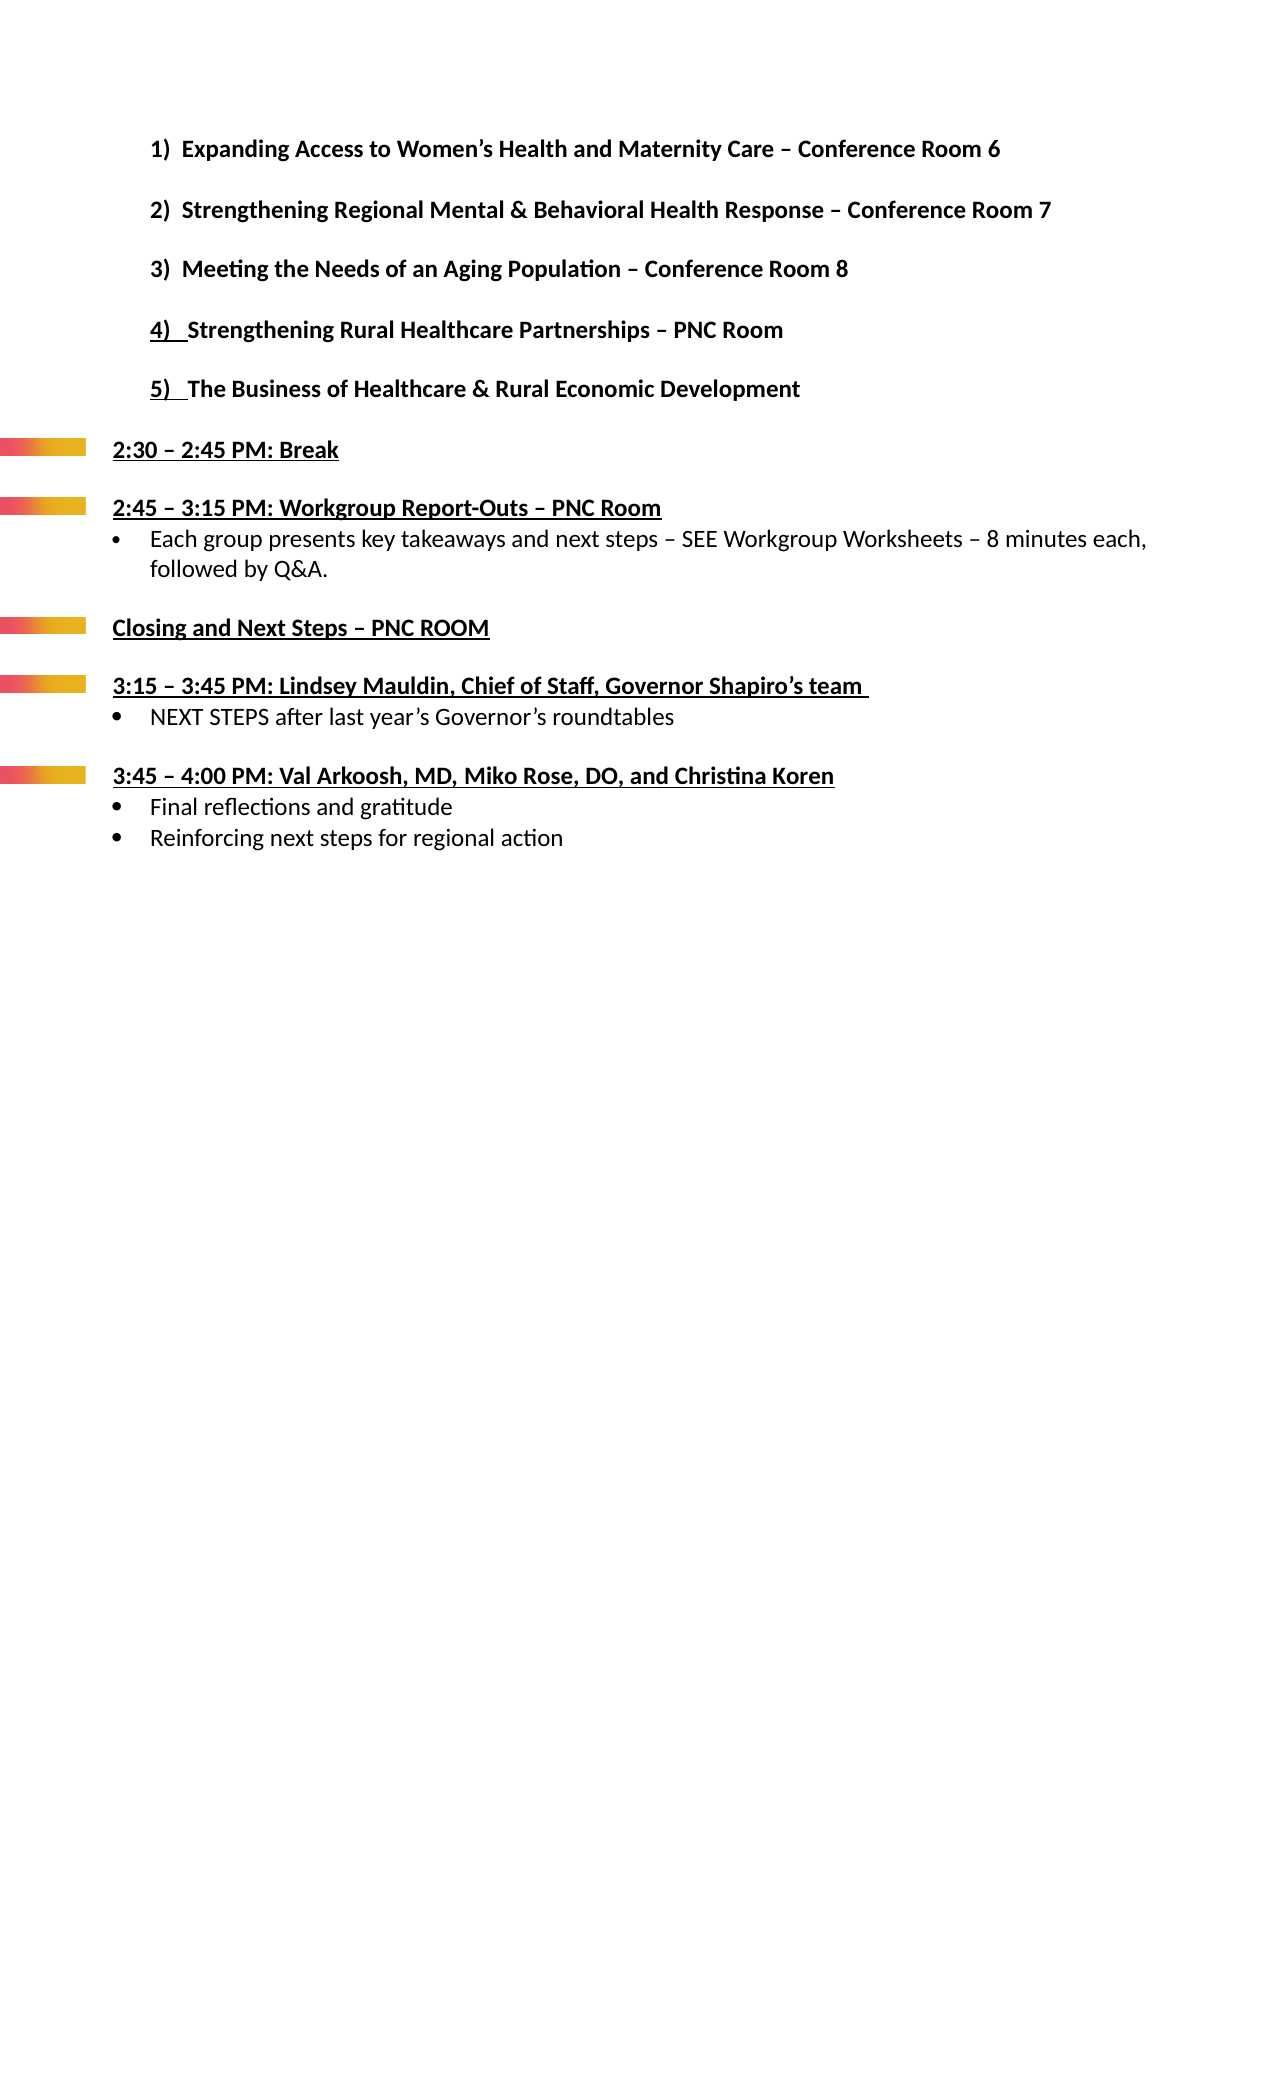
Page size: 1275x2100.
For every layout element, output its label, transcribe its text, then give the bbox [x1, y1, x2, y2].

text 2:45 – 3:15 PM: Workgroup Report-Outs – PNC Room [112, 492, 1200, 523]
picture [0, 438, 86, 456]
picture [0, 675, 86, 693]
list 2:30 – 2:45 PM: Break [75, 434, 1200, 464]
list Reinforcing next steps for regional action [112, 822, 1200, 852]
text 3:15 – 3:45 PM: Lindsey Mauldin, Chief of Staff, Governor Shapiro’s team [112, 670, 1200, 701]
list 3) Meeting the Needs of an Aging Population – Conference Room 8 [150, 253, 1200, 284]
text 1) Expanding Access to Women’s Health and Maternity Care – Conference Room 6 [150, 133, 1200, 164]
list Strengthening Rural Healthcare Partnerships – PNC Room [150, 314, 1200, 345]
list NEXT STEPS after last year’s Governor’s roundtables [112, 701, 1200, 731]
picture [0, 766, 86, 784]
picture [0, 617, 86, 634]
text 2) Strengthening Regional Mental & Behavioral Health Response – Conference Room 7 [150, 194, 1200, 225]
text Closing and Next Steps – PNC ROOM [112, 612, 1200, 642]
list The Business of Healthcare & Rural Economic Development [150, 373, 1200, 403]
list Final reflections and gratitude [112, 791, 1200, 822]
text 3:45 – 4:00 PM: Val Arkoosh, MD, Miko Rose, DO, and Christina Koren [75, 761, 1200, 791]
list Each group presents key takeaways and next steps – SEE Workgroup Worksheets – 8 minutes each, followed by Q&A. [112, 523, 1200, 584]
picture [0, 497, 86, 515]
